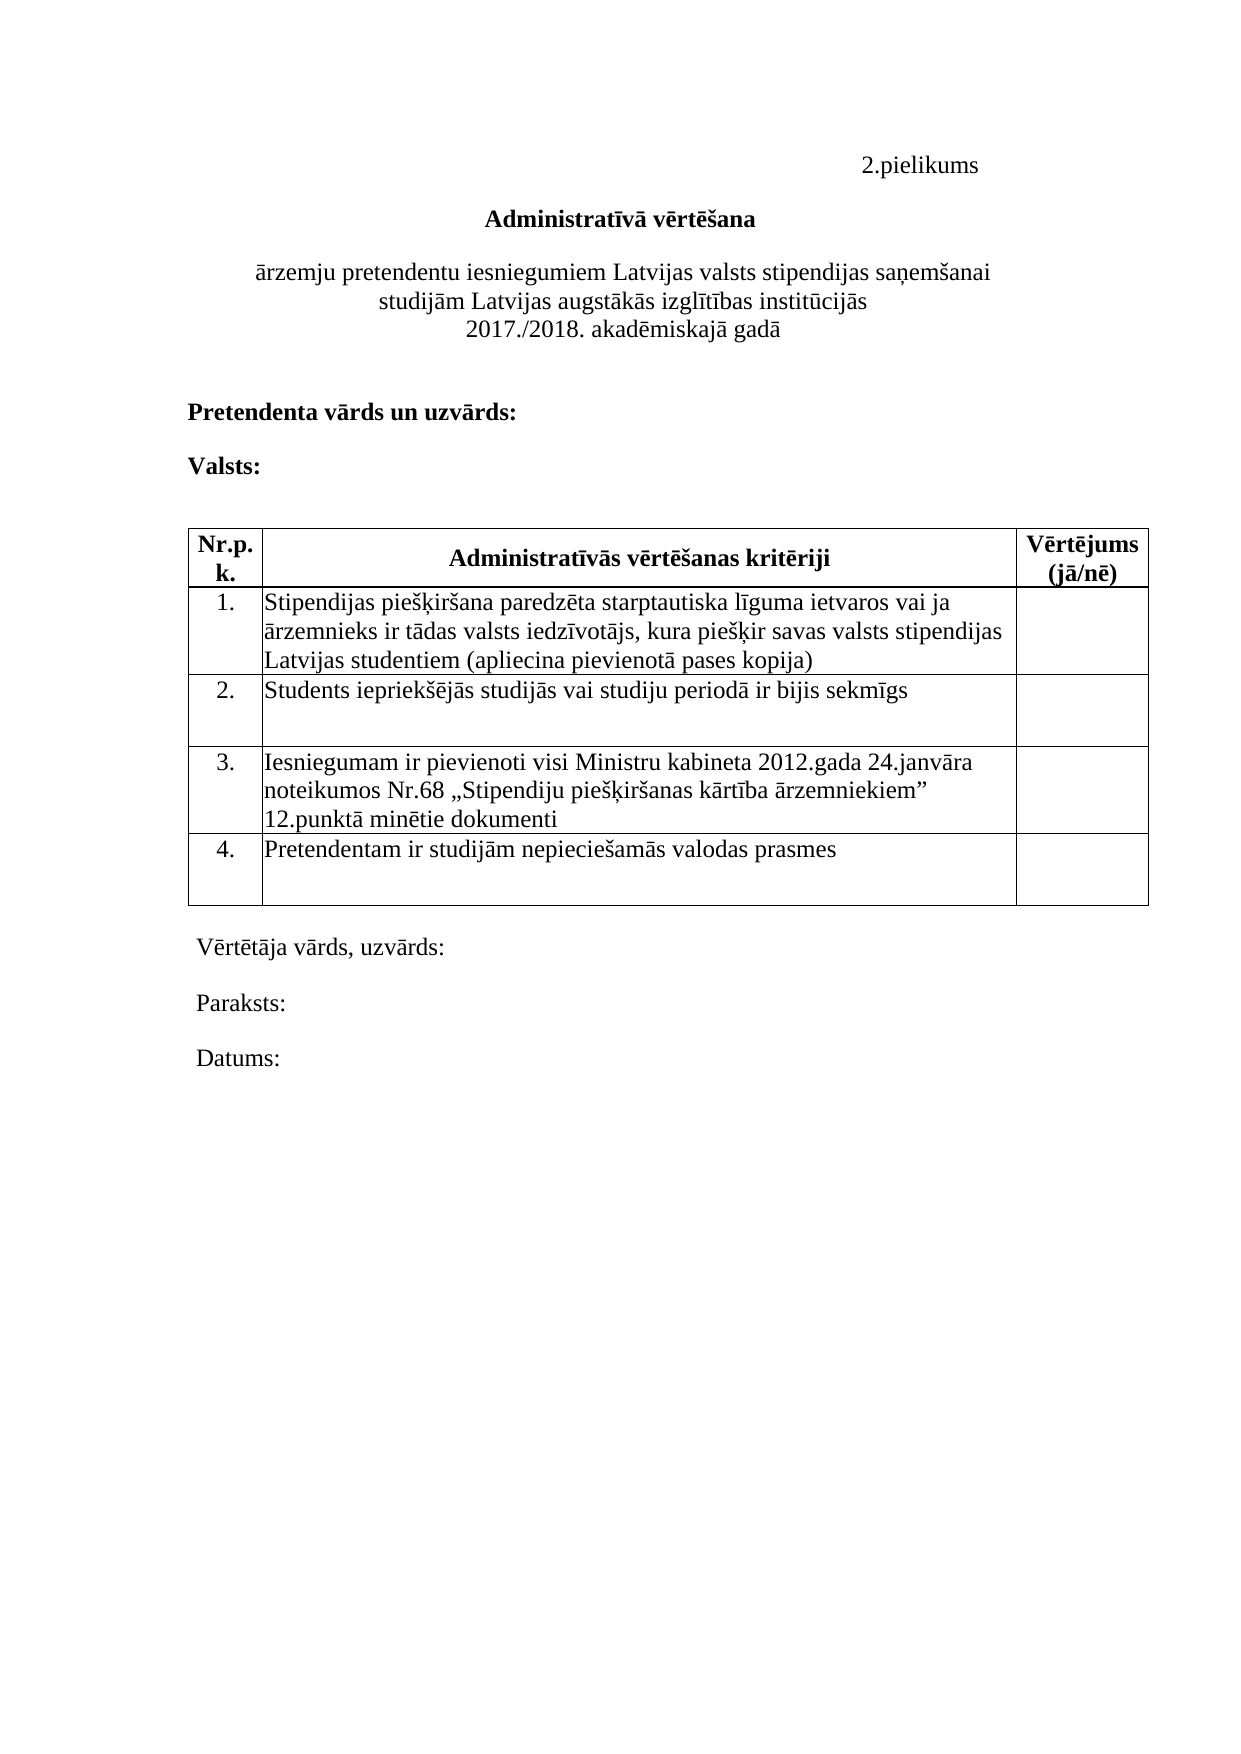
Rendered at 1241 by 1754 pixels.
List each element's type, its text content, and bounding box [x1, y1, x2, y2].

table_header Administratīvās vērtēšanas kritēriji [263, 529, 1016, 586]
table_cell Iesniegumam ir pievienoti visi Ministru kabineta 2012.gada 24.janvāra noteikumos Nr.68 „Stipendiju piešķiršanas kārtība ārzemniekiem” 12.punktā minētie dokumenti [263, 747, 1016, 833]
text 2.pielikums [187, 150, 1053, 179]
text Administratīvā vērtēšana [187, 204, 1053, 233]
table_cell 4. [189, 834, 262, 905]
table_cell [1017, 834, 1148, 905]
table_cell Students iepriekšējās studijās vai studiju periodā ir bijis sekmīgs [263, 675, 1016, 746]
text ārzemju pretendentu iesniegumiem Latvijas valsts stipendijas saņemšanai [187, 258, 1059, 286]
table_header Vērtējums (jā/nē) [1017, 529, 1148, 586]
text 2017./2018. akadēmiskajā gadā [187, 315, 1059, 343]
table_cell [1017, 675, 1148, 746]
table_cell 2. [189, 675, 262, 746]
table_cell [1017, 747, 1148, 833]
text studijām Latvijas augstākās izglītības institūcijās [187, 286, 1059, 315]
table_cell 1. [189, 588, 262, 674]
text Datums: [196, 1043, 936, 1072]
table_cell [1017, 588, 1148, 674]
text Valsts: [187, 451, 1053, 480]
text Pretendenta vārds un uzvārds: [187, 397, 1053, 426]
table_cell 3. [189, 747, 262, 833]
text Paraksts: [196, 988, 936, 1017]
table_cell Pretendentam ir studijām nepieciešamās valodas prasmes [263, 834, 1016, 905]
table_header Nr.p. k. [189, 529, 262, 586]
text Vērtētāja vārds, uzvārds: [196, 932, 936, 961]
table_cell Stipendijas piešķiršana paredzēta starptautiska līguma ietvaros vai ja ārzemnieks ir tādas valsts iedzīvotājs, kura piešķir savas valsts stipendijas Latvijas studentiem (apliecina pievienotā pases kopija) [263, 588, 1016, 674]
